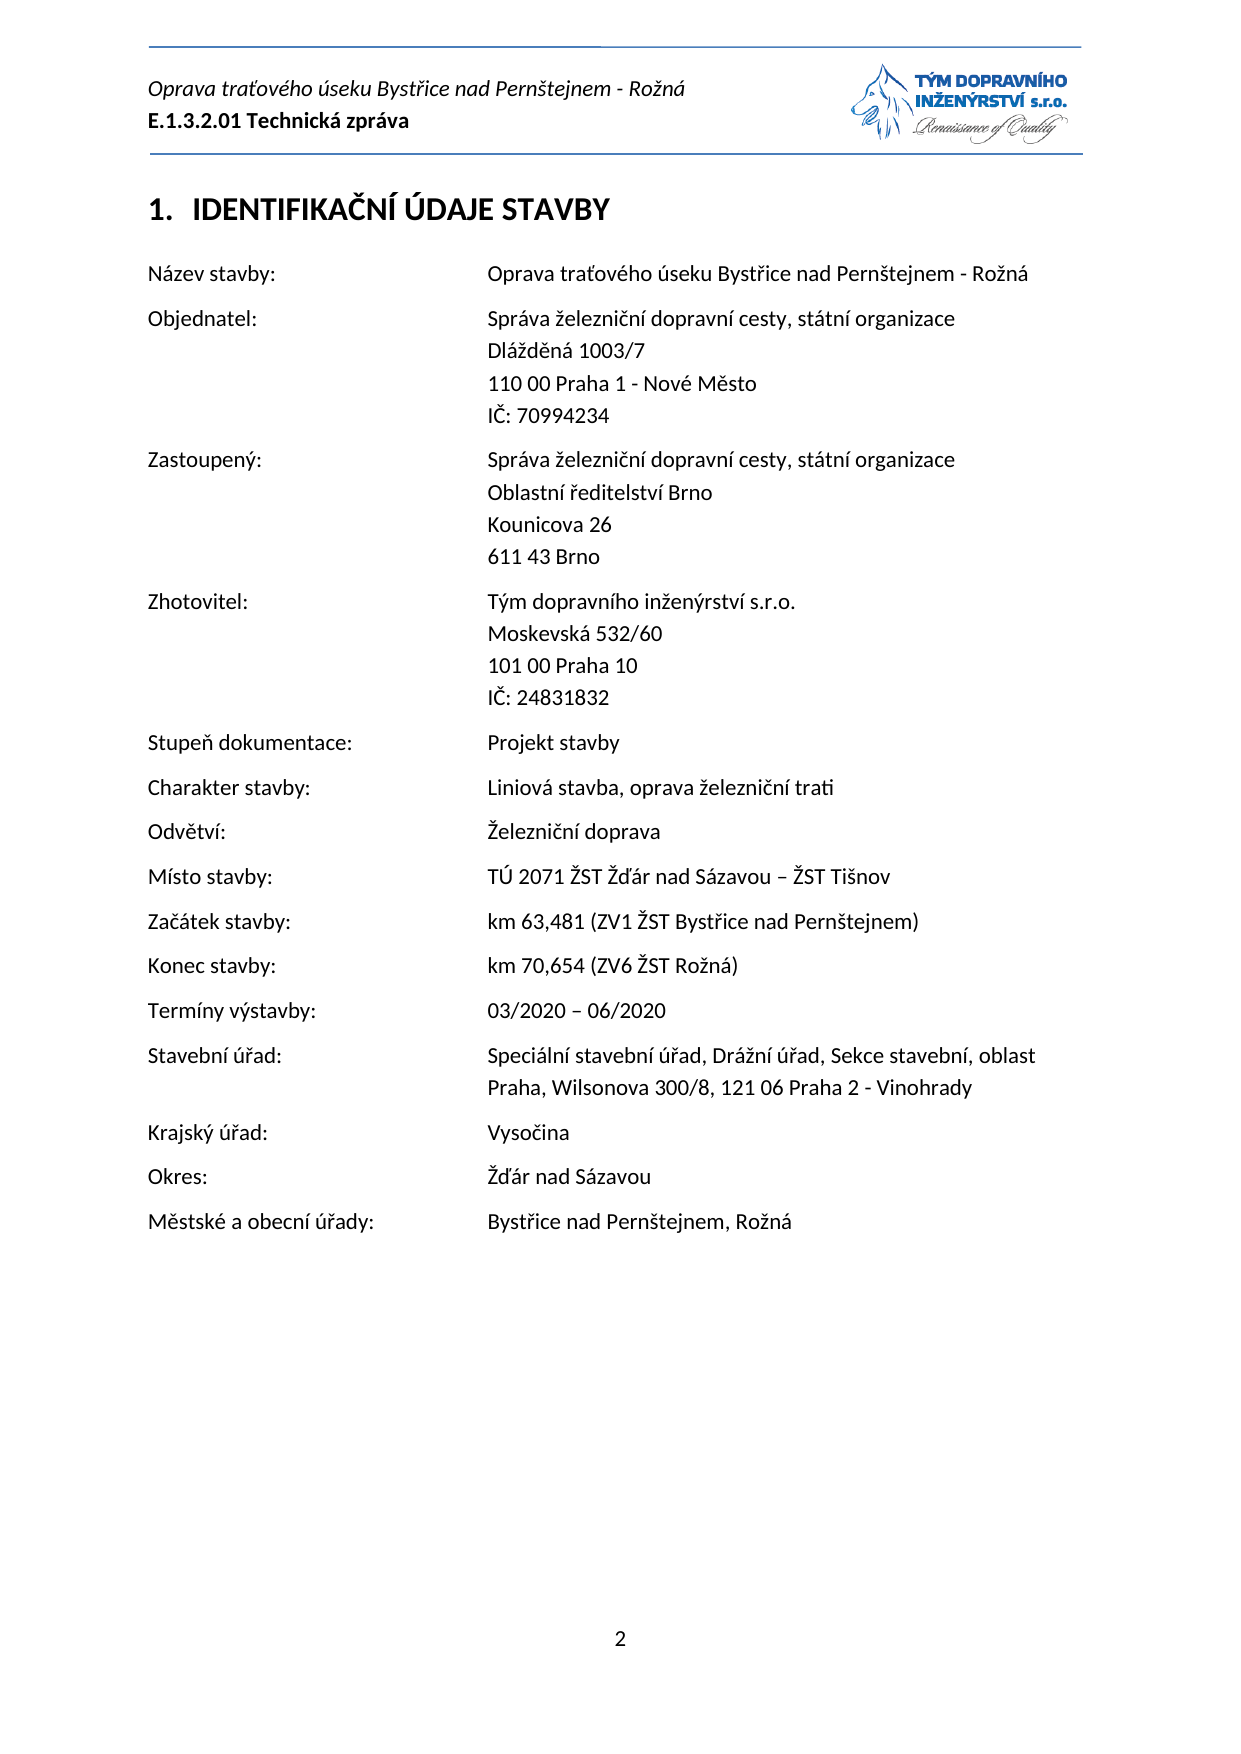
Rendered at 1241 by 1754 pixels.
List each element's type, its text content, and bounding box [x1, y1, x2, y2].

subtitle IDENTIFIKAČNÍ ÚDAJE STAVBY [148, 188, 1093, 228]
text Zastoupený: Správa železniční dopravní cesty, státní organizace [148, 446, 1093, 473]
text Konec stavby: km 70,654 (ZV6 ŽST Rožná) [148, 951, 1093, 979]
text Stavební úřad: Speciální stavební úřad, Drážní úřad, Sekce stavební, oblast Praha, Wilsonova 300/8, 121 06 Praha 2 - Vinohrady [148, 1041, 1093, 1101]
text Okres: Žďár nad Sázavou [148, 1162, 1093, 1190]
text Název stavby: Oprava traťového úseku Bystřice nad Pernštejnem - Rožná [148, 259, 1093, 288]
text Moskevská 532/60 [148, 619, 1093, 647]
text Termíny výstavby: 03/2020 – 06/2020 [148, 996, 1093, 1024]
text Oblastní ředitelství Brno [148, 478, 1093, 506]
text Městské a obecní úřady: Bystřice nad Pernštejnem, Rožná [148, 1207, 1093, 1235]
text Zhotovitel: Tým dopravního inženýrství s.r.o. [148, 587, 1093, 615]
text IČ: 70994234 [148, 401, 1093, 429]
text Objednatel: Správa železniční dopravní cesty, státní organizace [148, 304, 1093, 332]
text 611 43 Brno [148, 542, 1093, 570]
text 101 00 Praha 10 [148, 651, 1093, 679]
text IČ: 24831832 [148, 683, 1093, 711]
text Charakter stavby: Liniová stavba, oprava železniční trati [148, 773, 1093, 801]
text Odvětví: Železniční doprava [148, 817, 1093, 845]
text Místo stavby: TÚ 2071 ŽST Žďár nad Sázavou – ŽST Tišnov [148, 862, 1093, 890]
text Dlážděná 1003/7 [148, 336, 1093, 364]
text 110 00 Praha 1 - Nové Město [148, 369, 1093, 397]
text Krajský úřad: Vysočina [148, 1118, 1093, 1146]
text Začátek stavby: km 63,481 (ZV1 ŽST Bystřice nad Pernštejnem) [148, 907, 1093, 935]
text Stupeň dokumentace: Projekt stavby [148, 728, 1093, 756]
text Kounicova 26 [148, 510, 1093, 538]
